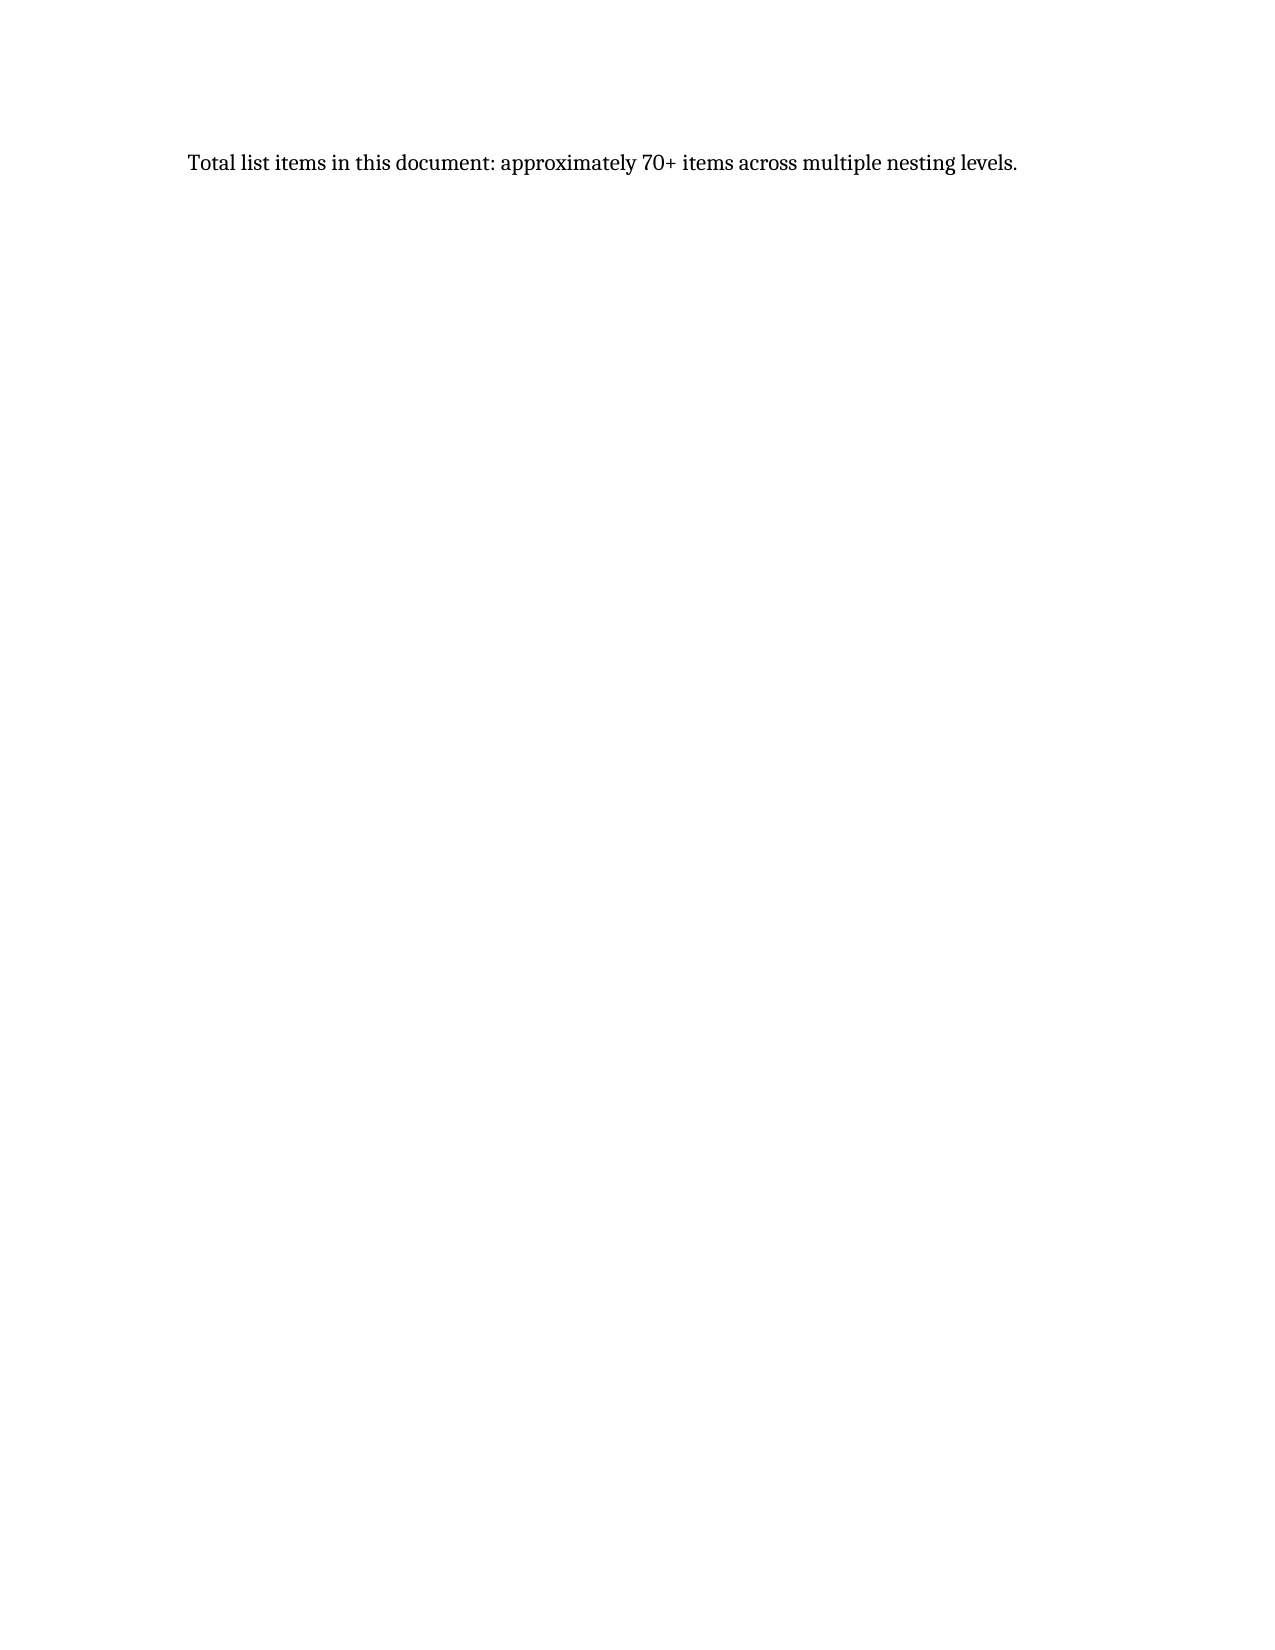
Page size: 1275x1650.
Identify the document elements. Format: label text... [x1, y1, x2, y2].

text Total list items in this document: approximately 70+ items across multiple nesting levels. [187, 150, 1087, 176]
